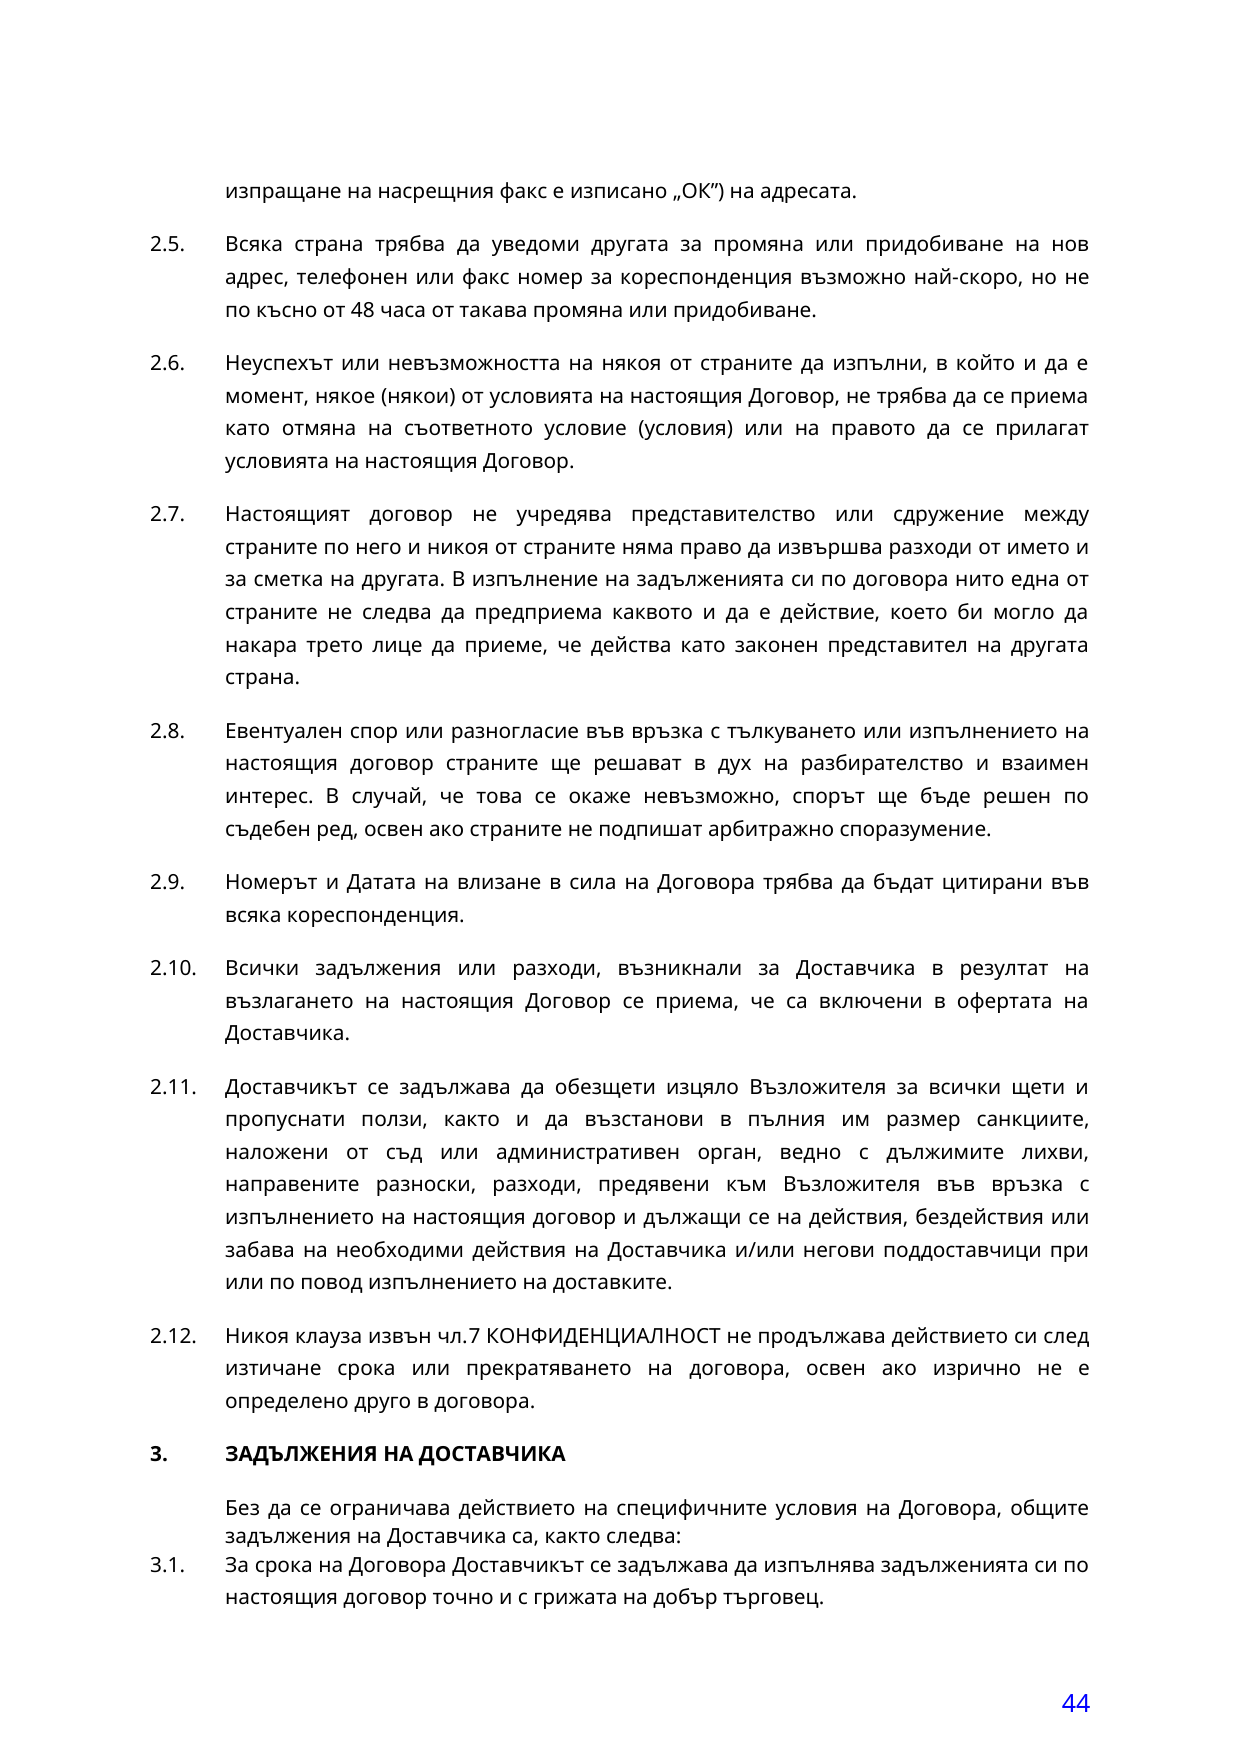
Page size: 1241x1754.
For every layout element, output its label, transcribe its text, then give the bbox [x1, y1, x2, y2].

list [150, 176, 1090, 204]
list Настоящият договор не учредява представителство или сдружение между страните по него и никоя от страните няма право да извършва разходи от името и за сметка на другата. В изпълнение на задълженията си по договора нито една от страните не следва да предприема каквото и да е действие, което би могло да накара трето лице да приеме, че действа като законен представител на другата страна. [150, 499, 1090, 691]
text Без да се ограничава действието на специфичните условия на Договора, общите задължения на Доставчика са, както следва: [225, 1493, 1090, 1550]
list Номерът и Датата на влизане в сила на Договора трябва да бъдат цитирани във всяка кореспонденция. [150, 867, 1090, 928]
list Никоя клауза извън чл.7 КОНФИДЕНЦИАЛНОСТ не продължава действието си след изтичане срока или прекратяването на договора, освен ако изрично не е определено друго в договора. [150, 1321, 1090, 1414]
list Доставчикът се задължава да обезщети изцяло Възложителя за всички щети и пропуснати ползи, както и да възстанови в пълния им размер санкциите, наложени от съд или административен орган, ведно с дължимите лихви, направените разноски, разходи, предявени към Възложителя във връзка с изпълнението на настоящия договор и дължащи се на действия, бездействия или забава на необходими действия на Доставчика и/или негови поддоставчици при или по повод изпълнението на доставките. [150, 1072, 1090, 1296]
list Евентуален спор или разногласие във връзка с тълкуването или изпълнението на настоящия договор страните ще решават в дух на разбирателство и взаимен интерес. В случай, че това се окаже невъзможно, спорът ще бъде решен по съдебен ред, освен ако страните не подпишат арбитражно споразумение. [150, 716, 1090, 842]
list Всяка страна трябва да уведоми другата за промяна или придобиване на нов адрес, телефонен или факс номер за кореспонденция възможно най-скоро, но не по късно от 48 часа от такава промяна или придобиване. [150, 229, 1090, 323]
list Всички задължения или разходи, възникнали за Доставчика в резултат на възлагането на настоящия Договор се приема, че са включени в офертата на Доставчика. [150, 953, 1090, 1047]
list За срока на Договора Доставчикът се задължава да изпълнява задълженията си по настоящия договор точно и с грижата на добър търговец. [150, 1550, 1090, 1611]
list Неуспехът или невъзможността на някоя от страните да изпълни, в който и да е момент, някое (някои) от условията на настоящия Договор, не трябва да се приема като отмяна на съответното условие (условия) или на правото да се прилагат условията на настоящия Договор. [150, 348, 1090, 474]
list ЗАДЪЛЖЕНИЯ НА ДОСТАВЧИКА [150, 1439, 1090, 1468]
